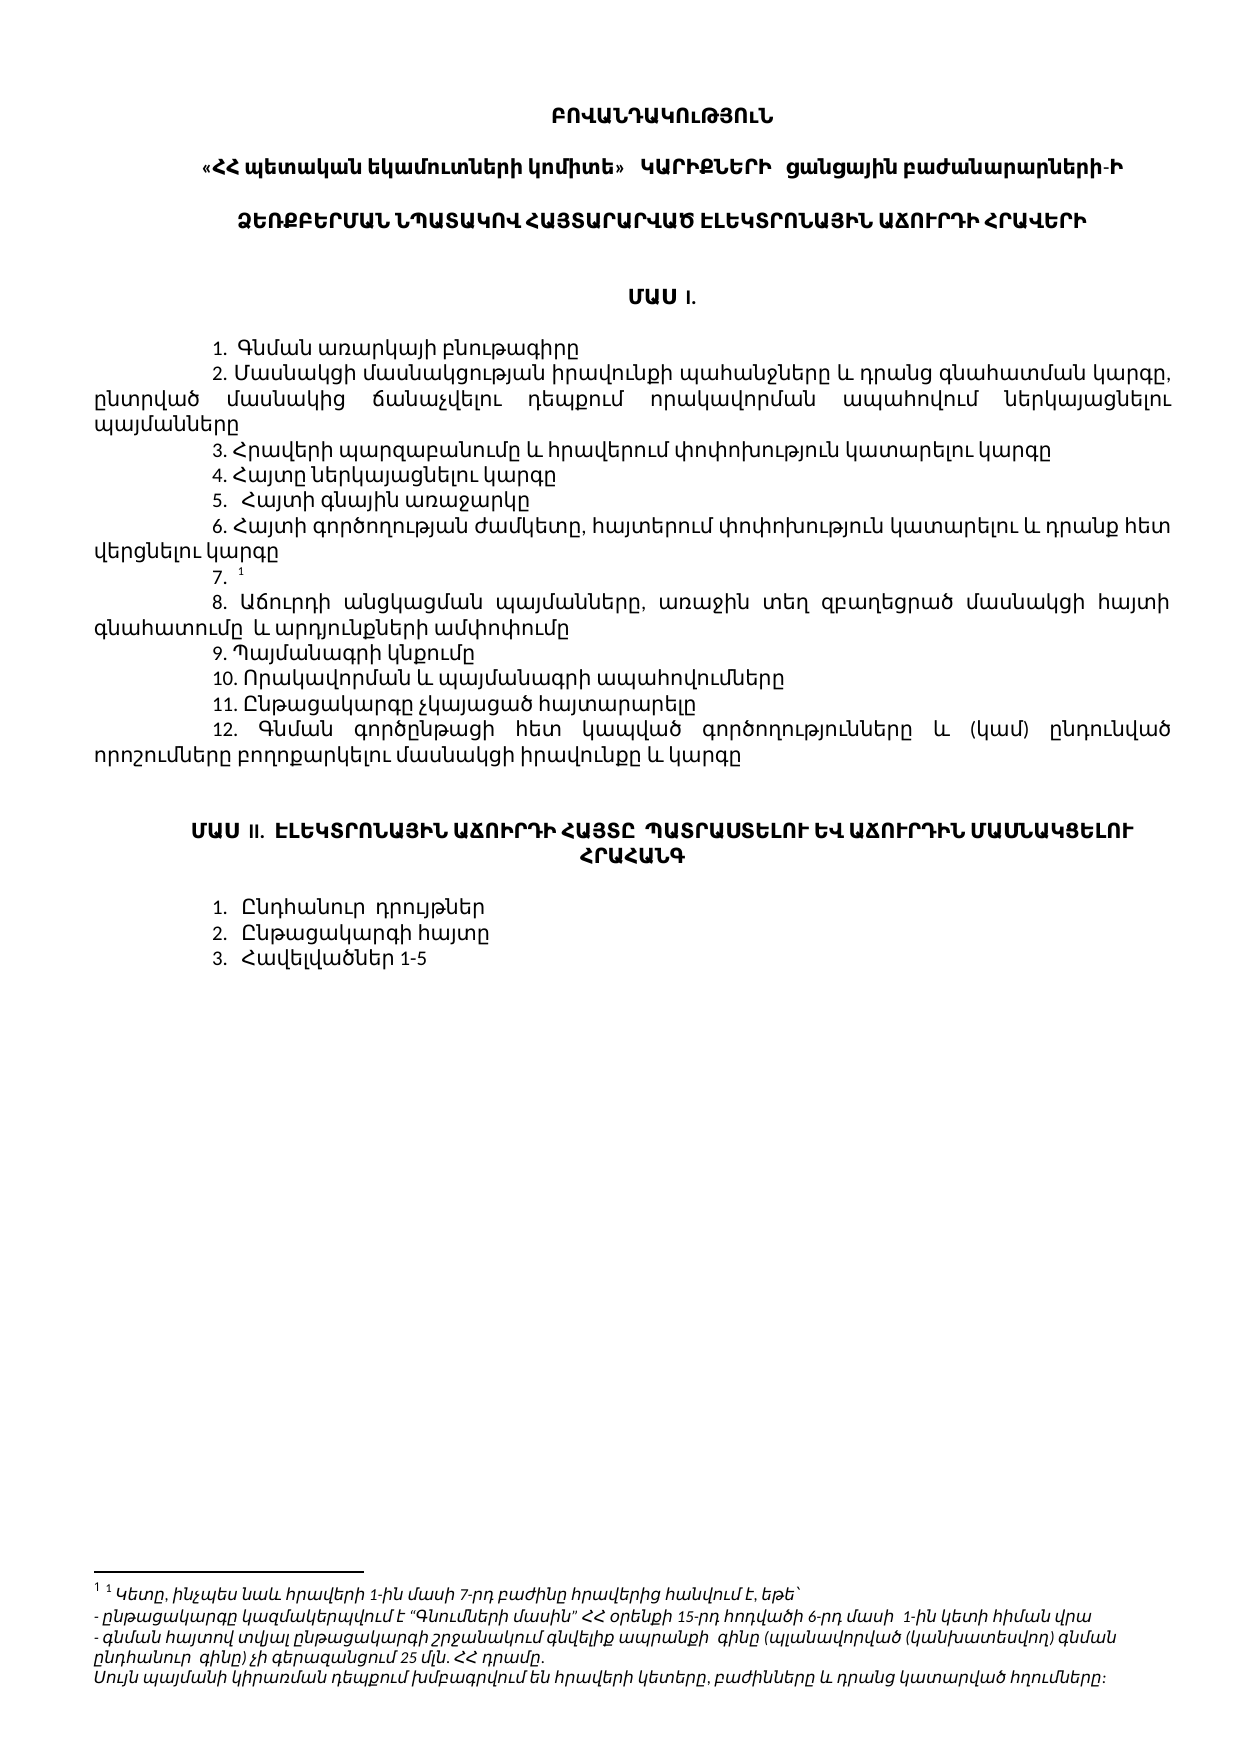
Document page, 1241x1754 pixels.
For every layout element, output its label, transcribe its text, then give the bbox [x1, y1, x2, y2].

text 3. Հավելվածներ 1-5 [94, 945, 1171, 971]
text 3. Հրավերի պարզաբանումը և հրավերում փոփոխություն կատարելու կարգը [94, 437, 1171, 462]
text 11. Ընթացակարգը չկայացած հայտարարելը [94, 691, 1171, 716]
text ՁԵՌՔԲԵՐՄԱՆ ՆՊԱՏԱԿՈՎ ՀԱՅՏԱՐԱՐՎԱԾ ԷԼԵԿՏՐՈՆԱՅԻՆ ԱՃՈՒՐԴԻ ՀՐԱՎԵՐԻ [94, 208, 1171, 233]
text ՄԱՍ II. ԷԼԵԿՏՐՈՆԱՅԻՆ ԱՃՈԻՐԴԻ ՀԱՅՏԸ ՊԱՏՐԱՍՏԵԼՈՒ ԵՎ ԱՃՈՒՐԴԻՆ ՄԱՍՆԱԿՑԵԼՈՒ ՀՐԱՀԱՆԳ [94, 818, 1171, 869]
text 2. Ընթացակարգի հայտը [94, 920, 1171, 945]
text 5. Հայտի գնային առաջարկը [94, 488, 1171, 513]
text «ՀՀ պետական եկամուտների կոմիտե» ԿԱՐԻՔՆԵՐԻ ցանցային բաժանարարների-Ի [94, 154, 1171, 179]
text 9. Պայմանագրի կնքումը [94, 640, 1171, 666]
text ԲՈՎԱՆԴԱԿՈւԹՅՈւՆ [94, 103, 1171, 128]
text ՄԱՍ I. [94, 284, 1171, 310]
text 7. 1 [94, 564, 1171, 589]
text 6. Հայտի գործողության ժամկետը, հայտերում փոփոխություն կատարելու և դրանք հետ վերցնելու կարգը [94, 513, 1171, 564]
text 1. Գնման առարկայի բնութագիրը [94, 335, 1171, 361]
text 12. Գնման գործընթացի հետ կապված գործողությունները և (կամ) ընդունված որոշումները բողոքարկելու մասնակցի իրավունքը և կարգը [94, 716, 1171, 767]
text 8. Աճուրդի անցկացման պայմանները, առաջին տեղ զբաղեցրած մասնակցի հայտի գնահատումը և արդյունքների ամփոփումը [94, 589, 1171, 640]
text 4. Հայտը ներկայացնելու կարգը [94, 462, 1171, 488]
text 1. Ընդհանուր դրույթներ [94, 894, 1171, 920]
text 10. Որակավորման և պայմանագրի ապահովումները [94, 666, 1171, 691]
text 2. Մասնակցի մասնակցության իրավունքի պահանջները և դրանց գնահատման կարգը, ընտրված մասնակից ճանաչվելու դեպքում որակավորման ապահովում ներկայացնելու պայմանները [94, 361, 1171, 437]
